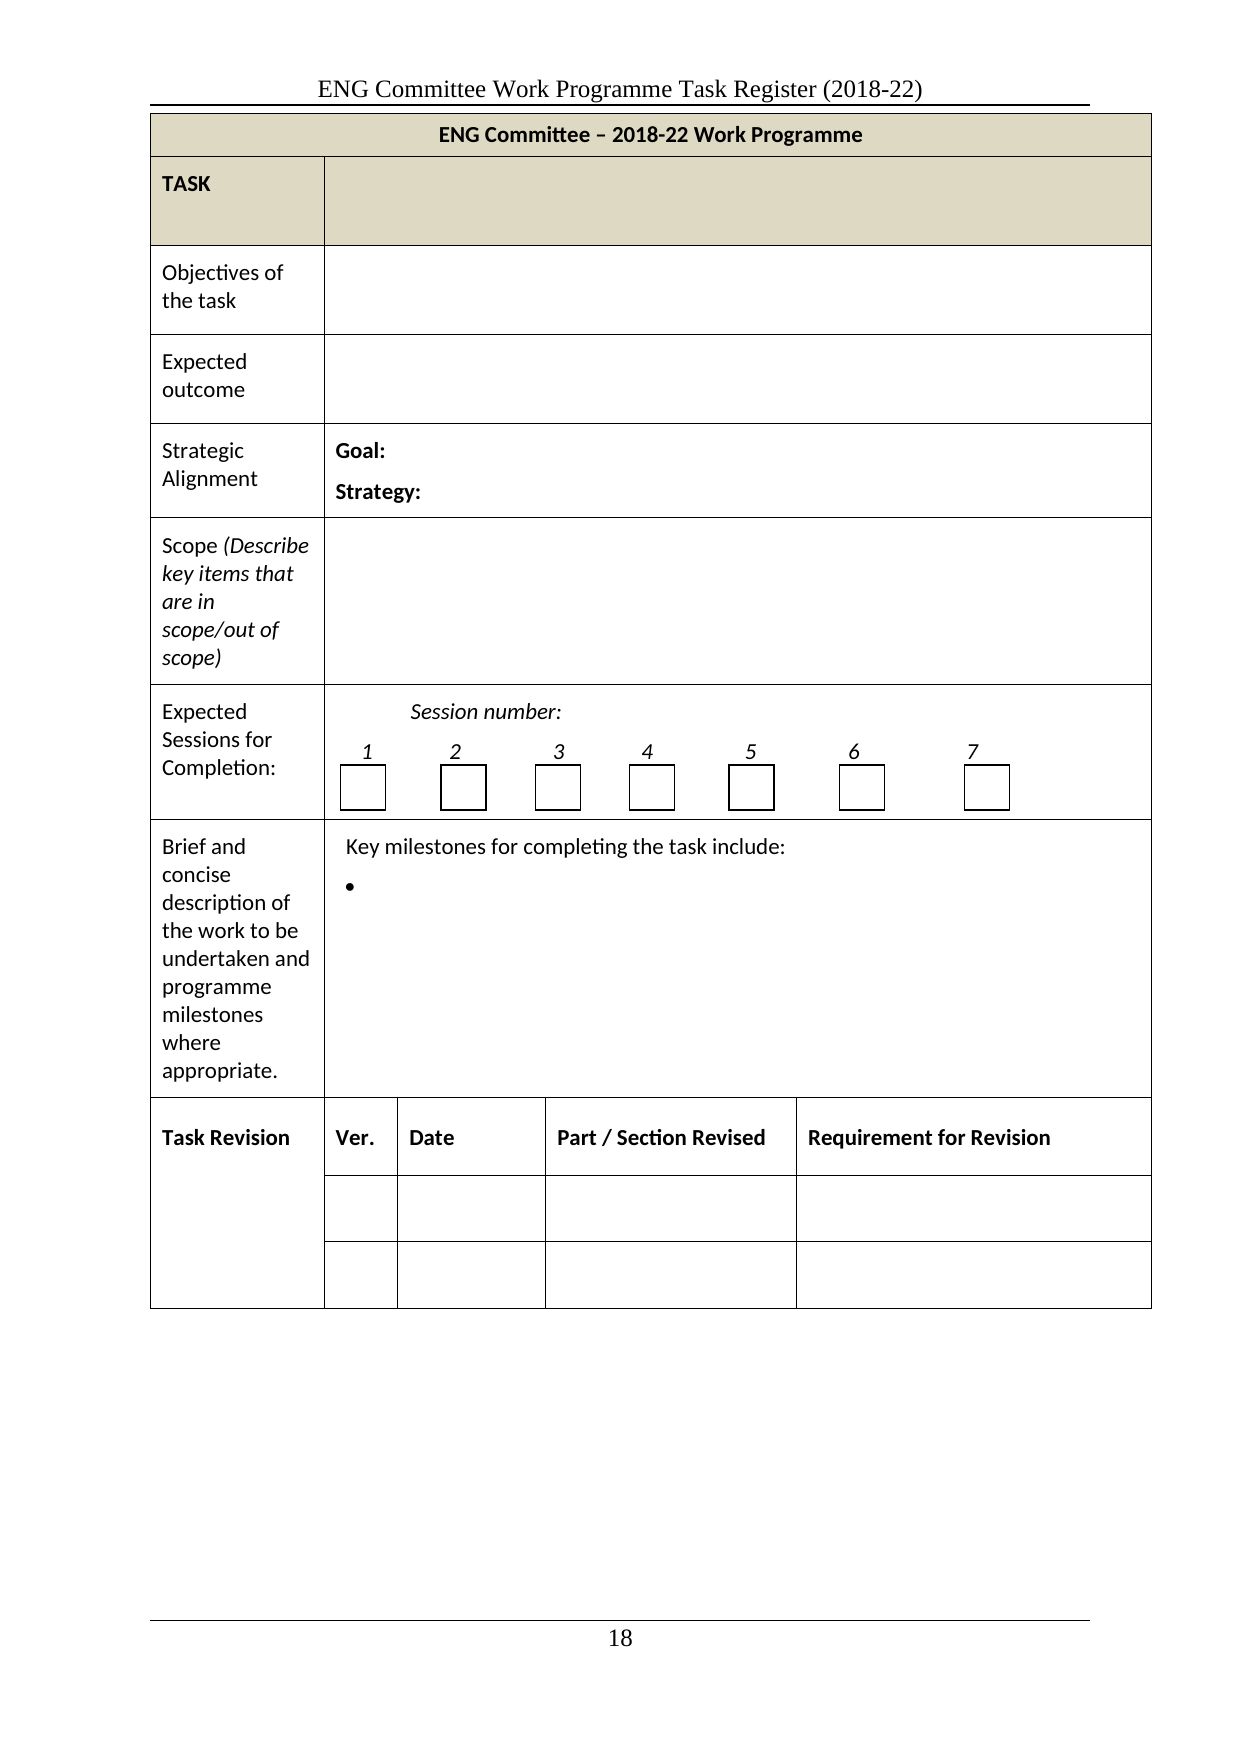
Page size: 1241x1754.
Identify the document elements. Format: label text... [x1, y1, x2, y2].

table_cell Brief and concise description of the work to be undertaken and programme milestones where appropriate. [151, 820, 324, 1097]
table_cell Task Revision [151, 1098, 324, 1308]
table_cell [797, 1176, 1151, 1241]
table_cell Date [398, 1098, 545, 1174]
table_cell [325, 246, 1151, 334]
table_header ENG Committee – 2018-22 Work Programme [151, 114, 1151, 156]
table_cell [546, 1176, 796, 1241]
table_cell Expected outcome [151, 335, 324, 423]
table_cell Scope (Describe key items that are in scope/out of scope) [151, 518, 324, 683]
table_cell Strategic Alignment [151, 424, 324, 517]
table_cell [325, 518, 1151, 683]
table_cell [398, 1176, 545, 1241]
table_cell Objectives of the task [151, 246, 324, 334]
table_cell [398, 1242, 545, 1308]
table_cell [325, 1176, 397, 1241]
table_cell Part / Section Revised [546, 1098, 796, 1174]
table_cell TASK [151, 157, 324, 245]
table_cell Requirement for Revision [797, 1098, 1151, 1174]
table_cell Ver. [325, 1098, 397, 1174]
table_cell [325, 335, 1151, 423]
table_cell [797, 1242, 1151, 1308]
table_cell [546, 1242, 796, 1308]
table_cell Key milestones for completing the task include: [325, 820, 1151, 1097]
table_cell [325, 157, 1151, 245]
table_cell Expected Sessions for Completion: [151, 685, 324, 818]
table_cell [325, 1242, 397, 1308]
table_cell Session number: 1 2 3 4 5 6 7 [325, 685, 1151, 818]
table_cell Goal: Strategy: [325, 424, 1151, 517]
